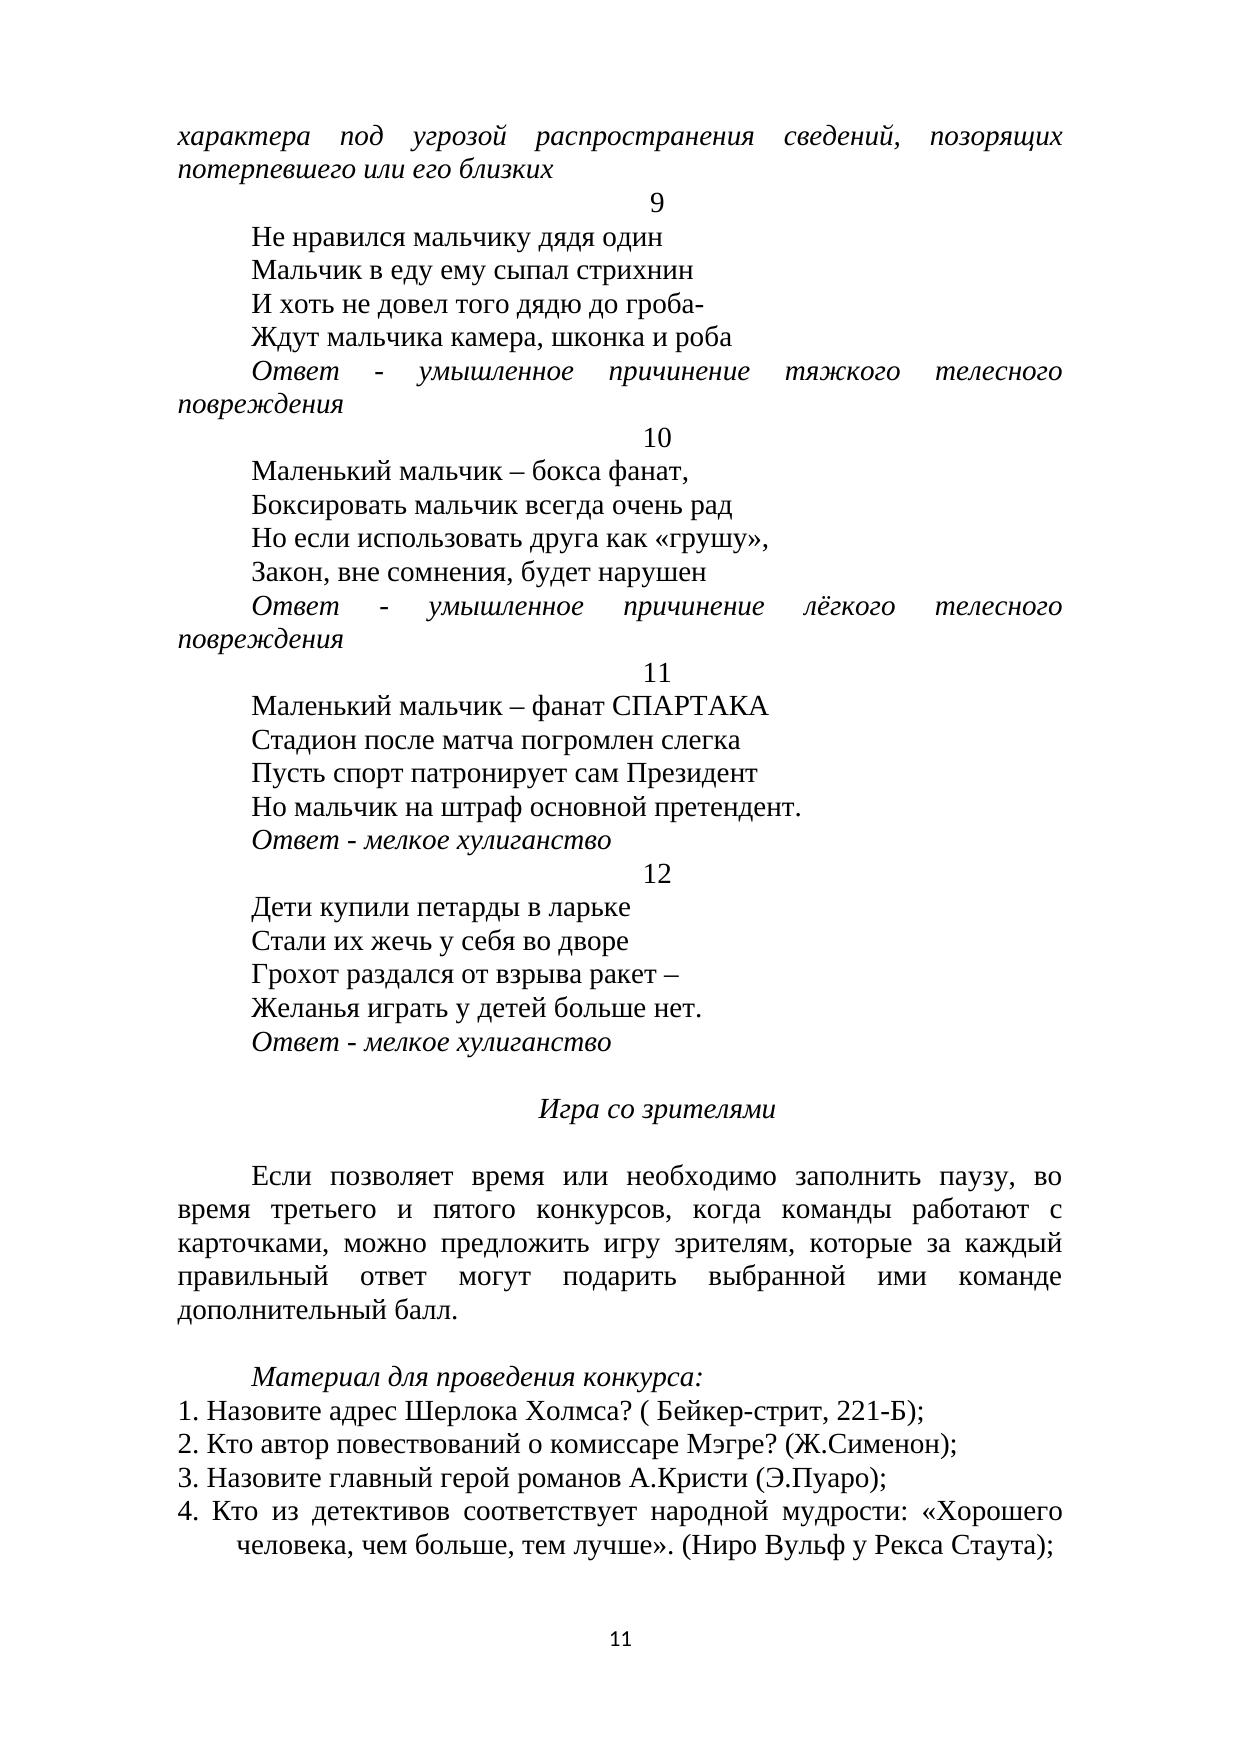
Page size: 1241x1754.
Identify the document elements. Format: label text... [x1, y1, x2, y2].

text 2. Кто автор повествований о комиссаре Мэгре? (Ж.Сименон); [177, 1426, 1063, 1460]
text Если позволяет время или необходимо заполнить паузу, во время третьего и пятого конкурсов, когда команды работают с карточками, можно предложить игру зрителям, которые за каждый правильный ответ могут подарить выбранной ими команде дополнительный балл. [177, 1158, 1063, 1326]
text Ответ - умышленное причинение тяжкого телесного повреждения [177, 353, 1063, 420]
text Маленький мальчик – фанат СПАРТАКА [177, 688, 1063, 722]
text И хоть не довел того дядю до гроба- [177, 286, 1063, 319]
text 9 [177, 185, 1063, 219]
text Мальчик в еду ему сыпал стрихнин [177, 252, 1063, 286]
text Грохот раздался от взрыва ракет – [177, 957, 1063, 990]
text Не нравился мальчику дядя один [177, 219, 1063, 252]
text Ответ - мелкое хулиганство [177, 1024, 1063, 1057]
text Стадион после матча погромлен слегка [177, 722, 1063, 755]
text 11 [177, 655, 1063, 688]
text Дети купили петарды в ларьке [177, 889, 1063, 923]
text 10 [177, 420, 1063, 453]
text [177, 118, 1063, 185]
text 3. Назовите главный герой романов А.Кристи (Э.Пуаро); [177, 1460, 1063, 1493]
text Материал для проведения конкурса: [177, 1359, 1063, 1393]
text Но если использовать друга как «грушу», [177, 521, 1063, 554]
text 1. Назовите адрес Шерлока Холмса? ( Бейкер-стрит, 221-Б); [177, 1393, 1063, 1426]
text Закон, вне сомнения, будет нарушен [177, 554, 1063, 588]
text Ответ - мелкое хулиганство [177, 822, 1063, 856]
text Боксировать мальчик всегда очень рад [177, 487, 1063, 521]
text Ждут мальчика камера, шконка и роба [177, 319, 1063, 353]
text Маленький мальчик – бокса фанат, [177, 453, 1063, 487]
text Игра со зрителями [177, 1091, 1063, 1124]
text Но мальчик на штраф основной претендент. [177, 789, 1063, 822]
text 12 [177, 856, 1063, 889]
text Стали их жечь у себя во дворе [177, 923, 1063, 957]
text Ответ - умышленное причинение лёгкого телесного повреждения [177, 588, 1063, 655]
text Желанья играть у детей больше нет. [177, 990, 1063, 1024]
text 4. Кто из детективов соответствует народной мудрости: «Хорошего человека, чем больше, тем лучше». (Ниро Вульф у Рекса Стаута); [177, 1493, 1063, 1560]
text Пусть спорт патронирует сам Президент [177, 755, 1063, 789]
